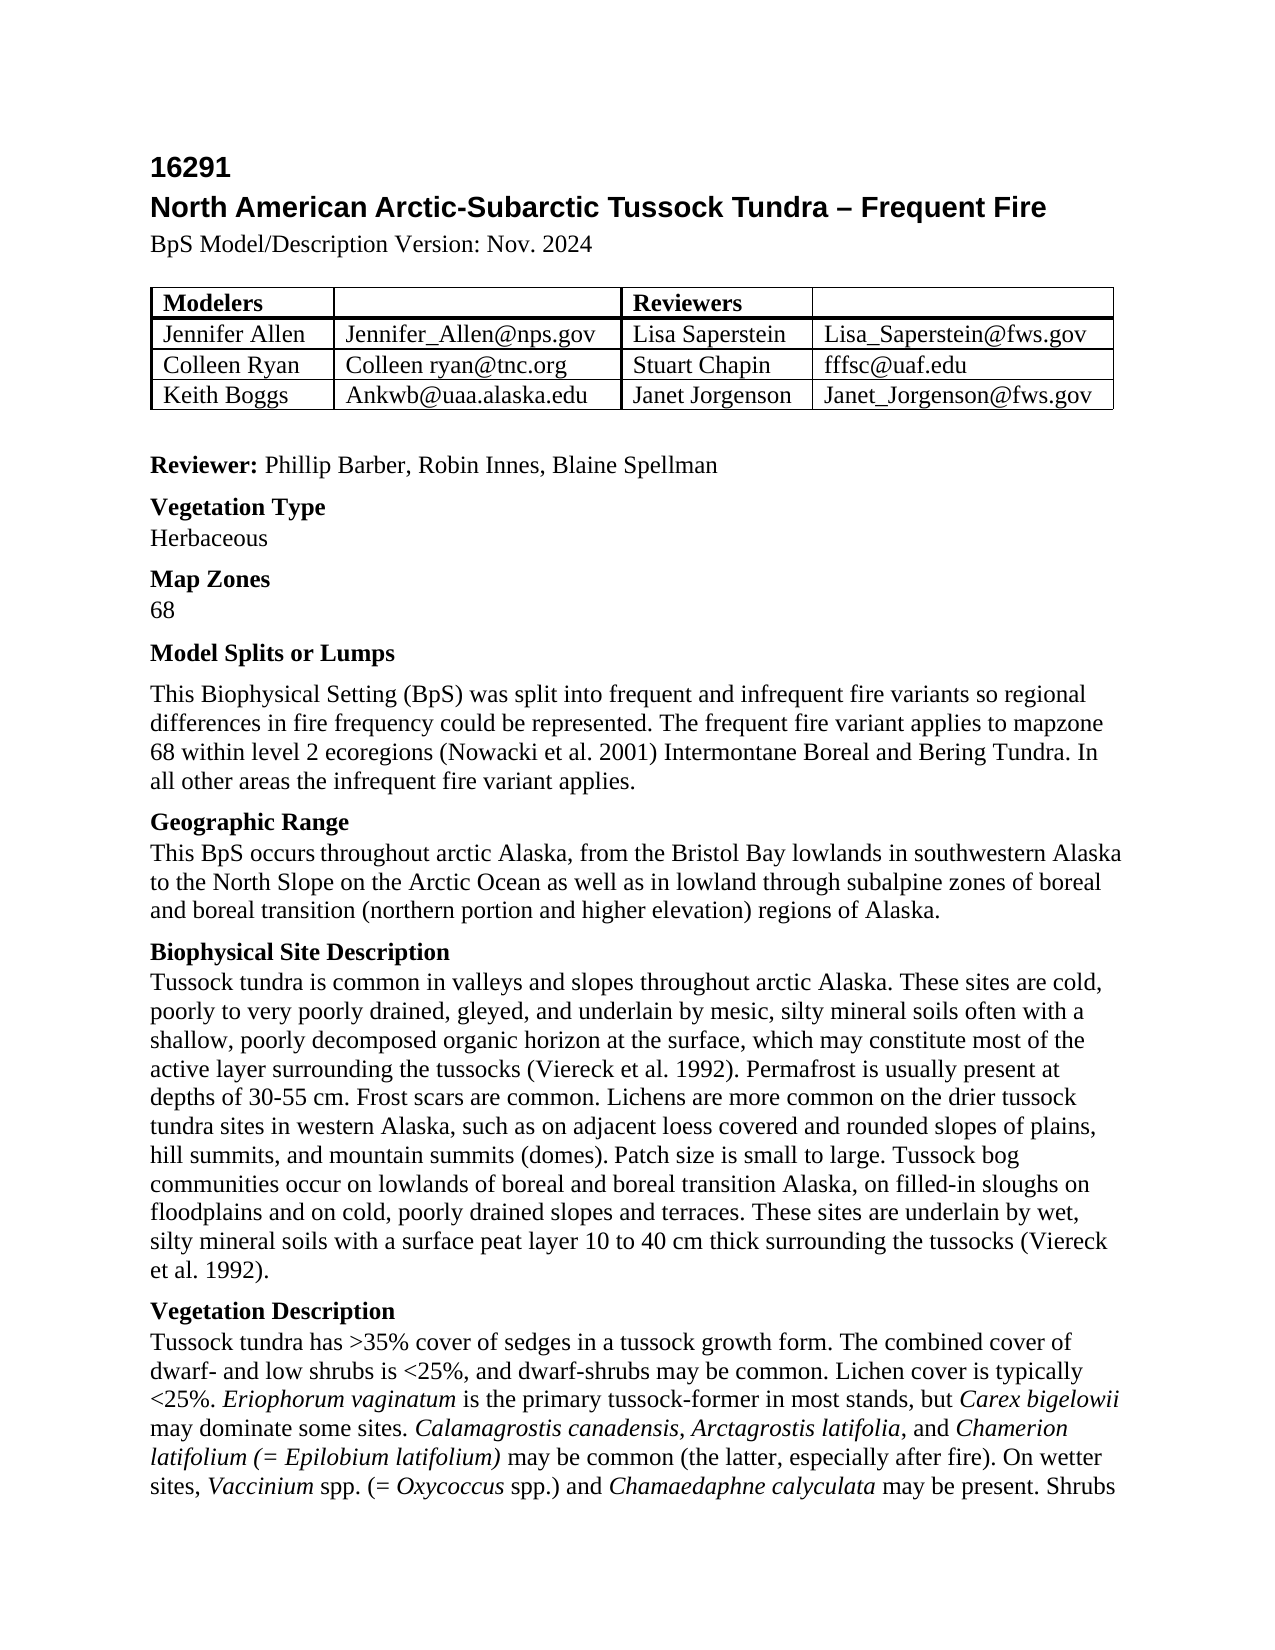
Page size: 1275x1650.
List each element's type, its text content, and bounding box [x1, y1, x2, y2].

table_cell Janet Jorgenson [623, 380, 812, 409]
table_header Modelers [153, 288, 333, 316]
text Model Splits or Lumps [150, 638, 1125, 667]
table_cell Keith Boggs [153, 380, 333, 409]
list This BpS occurs throughout arctic Alaska, from the Bristol Bay lowlands in southwestern Alaska to the North Slope on the Arctic Ocean as well as in lowland through subalpine zones of boreal and boreal transition (northern portion and higher elevation) regions of Alaska. [150, 838, 1125, 924]
text BpS Model/Description Version: Nov. 2024 [150, 229, 1125, 258]
table_header [813, 288, 1113, 316]
text Vegetation Type [150, 492, 1125, 521]
text Reviewer: Phillip Barber, Robin Innes, Blaine Spellman [150, 451, 1125, 479]
table_header Reviewers [623, 288, 812, 316]
table_header [335, 288, 620, 316]
text Biophysical Site Description [150, 937, 1125, 965]
table_cell Lisa Saperstein [623, 320, 812, 348]
text 68 [150, 595, 1125, 623]
title 16291 [150, 150, 1125, 183]
title North American Arctic-Subarctic Tussock Tundra – Frequent Fire [150, 190, 1125, 223]
text This Biophysical Setting (BpS) was split into frequent and infrequent fire variants so regional differences in fire frequency could be represented. The frequent fire variant applies to mapzone 68 within level 2 ecoregions (Nowacki et al. 2001) Intermontane Boreal and Bering Tundra. In all other areas the infrequent fire variant applies. [150, 679, 1125, 794]
text Herbaceous [150, 523, 1125, 551]
table_cell Janet_Jorgenson@fws.gov [813, 380, 1113, 409]
text Map Zones [150, 564, 1125, 593]
text Tussock tundra is common in valleys and slopes throughout arctic Alaska. These sites are cold, poorly to very poorly drained, gleyed, and underlain by mesic, silty mineral soils often with a shallow, poorly decomposed organic horizon at the surface, which may constitute most of the active layer surrounding the tussocks (Viereck et al. 1992). Permafrost is usually present at depths of 30-55 cm. Frost scars are common. Lichens are more common on the drier tussock tundra sites in western Alaska, such as on adjacent loess covered and rounded slopes of plains, hill summits, and mountain summits (domes). Patch size is small to large. Tussock bog communities occur on lowlands of boreal and boreal transition Alaska, on filled-in sloughs on floodplains and on cold, poorly drained slopes and terraces. These sites are underlain by wet, silty mineral soils with a surface peat layer 10 to 40 cm thick surrounding the tussocks (Viereck et al. 1992). [150, 967, 1125, 1284]
table_cell Colleen ryan@tnc.org [335, 350, 620, 378]
table_cell Stuart Chapin [623, 350, 812, 378]
table_cell Ankwb@uaa.alaska.edu [335, 380, 620, 409]
table_cell Jennifer Allen [153, 320, 333, 348]
table_cell Lisa_Saperstein@fws.gov [813, 320, 1113, 348]
text Vegetation Description [150, 1296, 1125, 1325]
text Geographic Range [150, 807, 1125, 836]
table_cell fffsc@uaf.edu [813, 350, 1113, 378]
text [150, 1327, 1125, 1499]
table_cell Jennifer_Allen@nps.gov [335, 320, 620, 348]
table_cell Colleen Ryan [153, 350, 333, 378]
